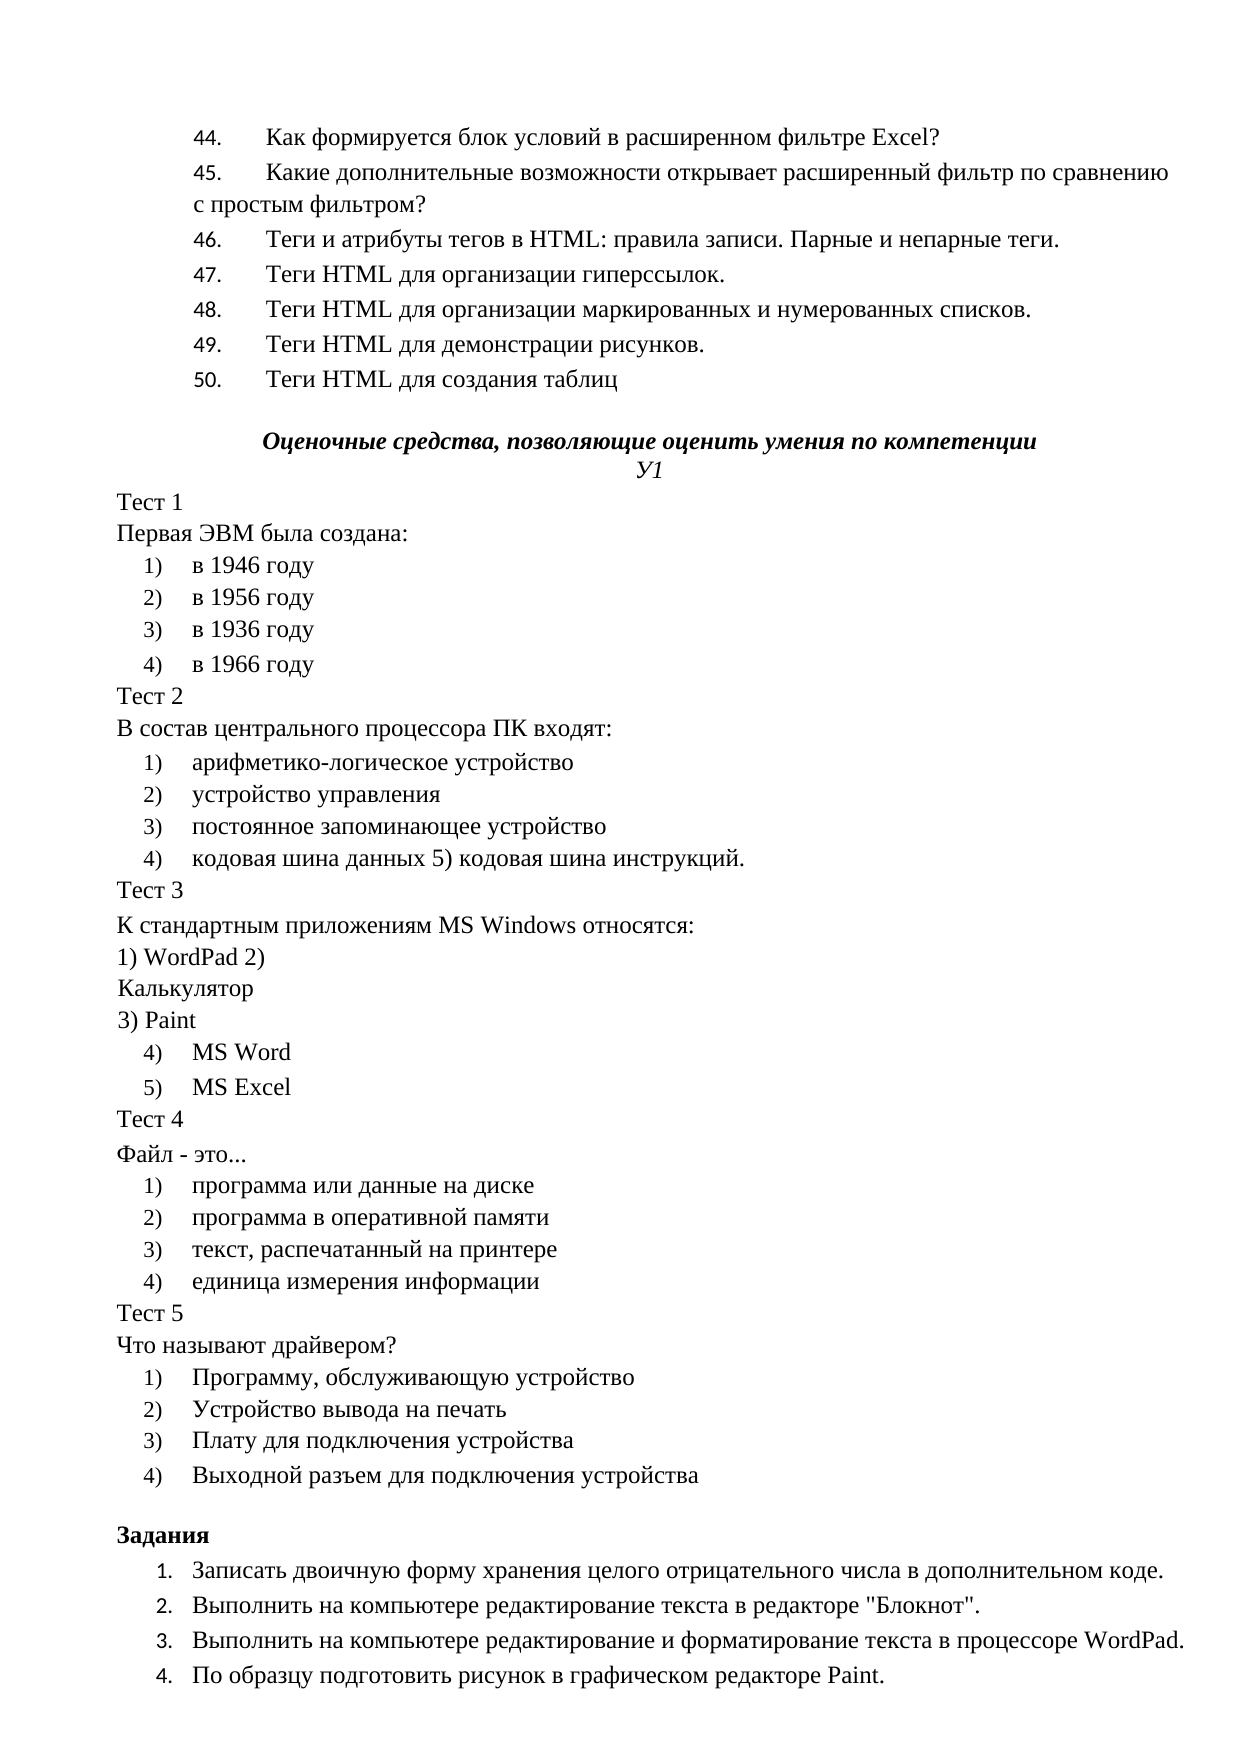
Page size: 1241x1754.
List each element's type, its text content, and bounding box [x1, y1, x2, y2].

list в 1966 году [143, 649, 1185, 678]
text У1 Тест 1 [116, 455, 713, 515]
text К стандартным приложениям MS Windows относятся: [116, 910, 1185, 938]
list Устройство вывода на печать [143, 1394, 1185, 1422]
list MS Word [143, 1037, 1185, 1066]
list Плату для подключения устройства [143, 1426, 1185, 1454]
list кодовая шина данных 5) кодовая шина инструкций. [143, 843, 1185, 872]
list Выполнить на компьютере редактирование и форматирование текста в процессоре WordPad. [156, 1625, 1185, 1654]
text Задания [116, 1520, 752, 1549]
list Теги HTML для демонстрации рисунков. [193, 329, 1185, 358]
list Теги HTML для организации гиперссылок. [193, 259, 1185, 288]
list Как формируется блок условий в расширенном фильтре Excel? [193, 122, 1185, 151]
text Первая ЭВМ была создана: [116, 518, 1185, 547]
text Оценочные средства, позволяющие оценить умения по компетенции [118, 426, 1182, 455]
list Выполнить на компьютере редактирование текста в редакторе "Блокнот". [156, 1590, 1185, 1619]
text Что называют драйвером? [116, 1330, 1185, 1359]
text 1) WordPad 2) Калькулятор 3) Paint [116, 942, 268, 1034]
list в 1956 году [143, 582, 1185, 611]
text В состав центрального процессора ПК входят: [116, 713, 1185, 741]
list текст, распечатанный на принтере [143, 1234, 1185, 1263]
list устройство управления [143, 779, 1185, 808]
text Тест 3 [116, 875, 1185, 904]
list постоянное запоминающее устройство [143, 811, 1185, 840]
list Теги и атрибуты тегов в HTML: правила записи. Парные и непарные теги. [193, 224, 1185, 253]
text Тест 5 [116, 1298, 1185, 1327]
list MS Excel [143, 1072, 1185, 1101]
list программа в оперативной памяти [143, 1202, 1185, 1231]
list Записать двоичную форму хранения целого отрицательного числа в дополнительном коде. [156, 1555, 1185, 1584]
list Какие дополнительные возможности открывает расширенный фильтр по сравнению с простым фильтром? [193, 157, 1185, 218]
list Выходной разъем для подключения устройства [143, 1460, 1185, 1489]
list арифметико-логическое устройство [143, 747, 1185, 776]
list Теги HTML для организации маркированных и нумерованных списков. [193, 294, 1185, 323]
text Тест 4 [116, 1104, 1185, 1133]
list единица измерения информации [143, 1266, 1185, 1295]
list в 1946 году [143, 550, 1185, 579]
list программа или данные на диске [143, 1171, 1185, 1199]
text Файл - это... [116, 1139, 1185, 1167]
list Программу, обслуживающую устройство [143, 1362, 1185, 1391]
list По образцу подготовить рисунок в графическом редакторе Paint. [156, 1660, 1185, 1689]
list в 1936 году [143, 614, 1185, 643]
list Теги HTML для создания таблиц [193, 364, 1185, 393]
text Тест 2 [116, 681, 1185, 709]
